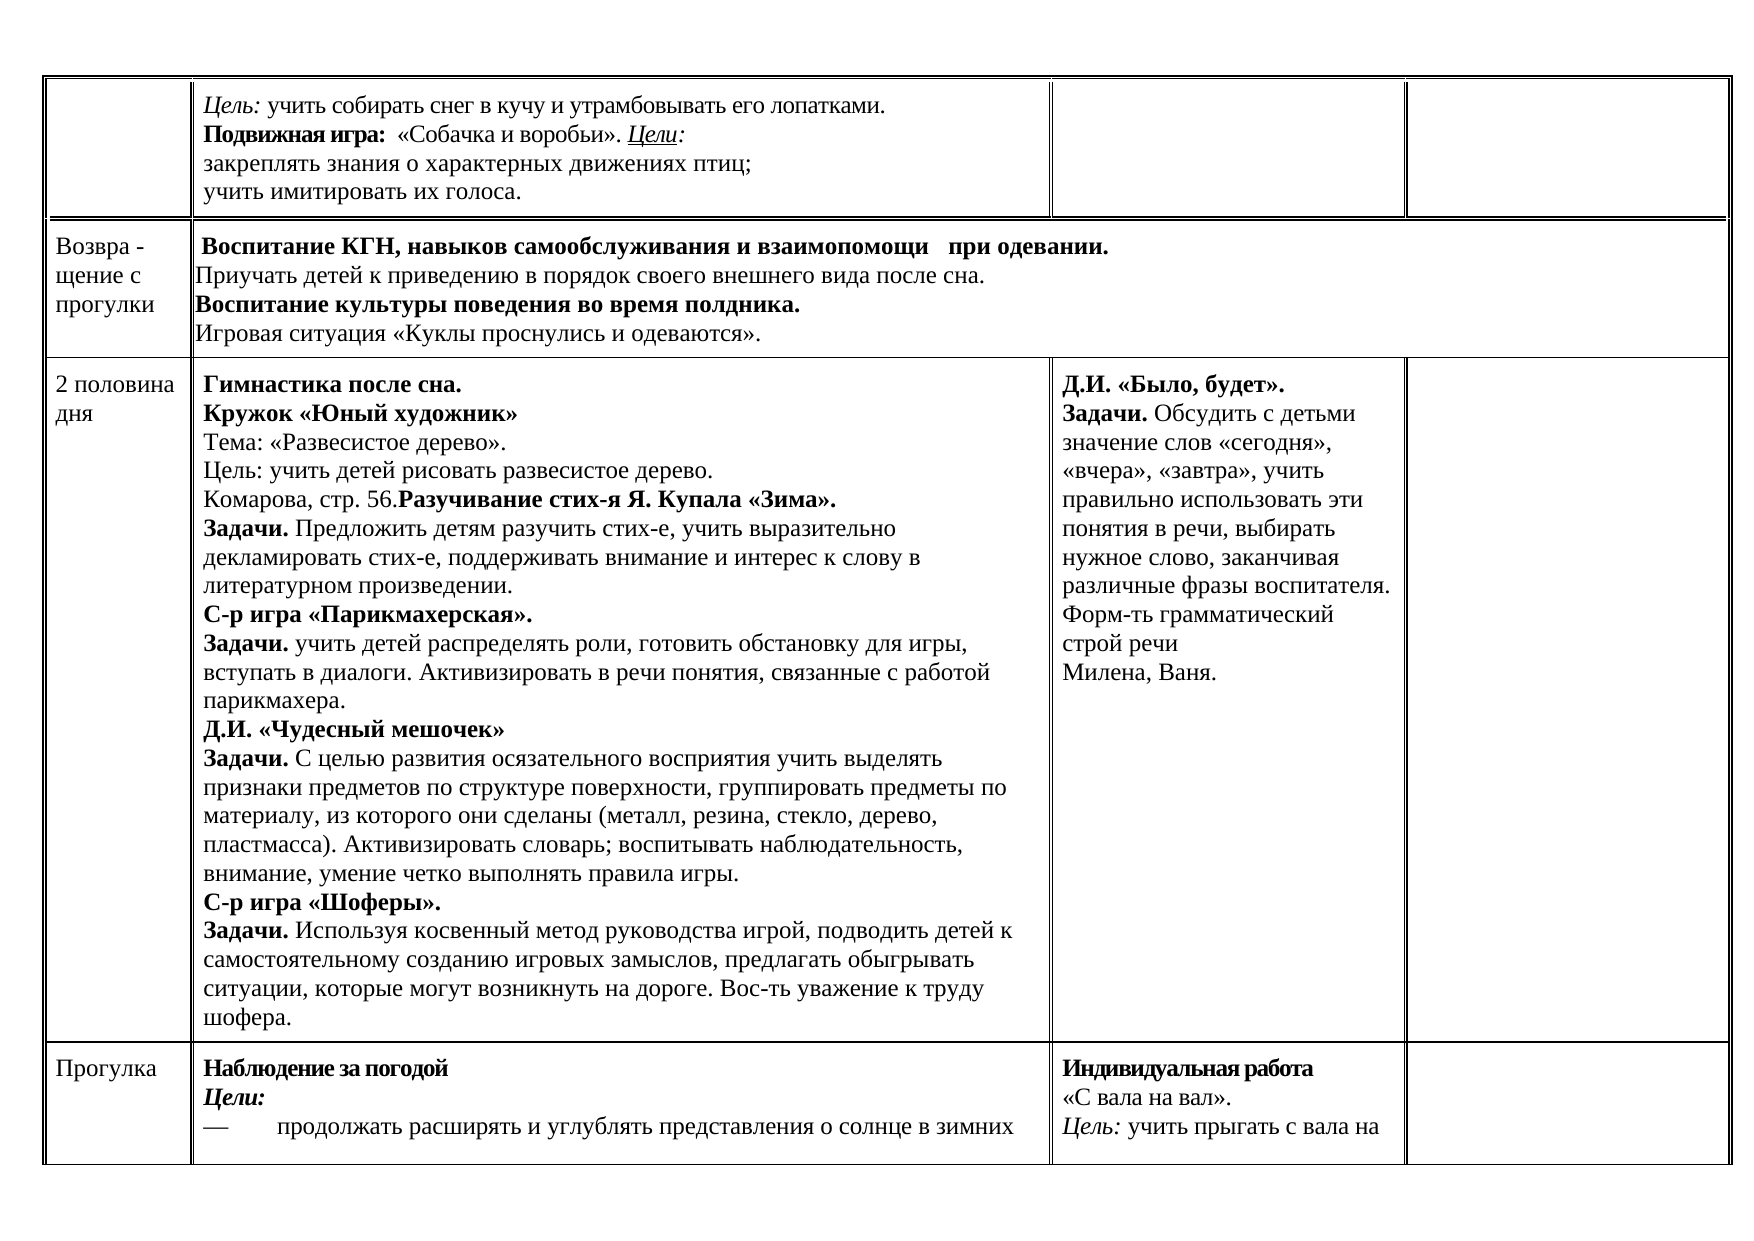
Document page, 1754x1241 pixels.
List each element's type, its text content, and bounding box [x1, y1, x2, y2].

table_cell Гимнастика после сна. Кружок «Юный художник» Тема: «Развесистое дерево». Цель: учить детей рисовать развесистое дерево. Комарова, стр. 56.Разучивание стих-я Я. Купала «Зима». Задачи. Предложить детям разучить стих-е, учить выразительно декламировать стих-е, поддерживать внимание и интерес к слову в литературном произведении. С-р игра «Парикмахерская». Задачи. учить детей распределять роли, готовить обстановку для игры, вступать в диалоги. Активизировать в речи понятия, связанные с работой парикмахера. Д.И. «Чудесный мешочек» Задачи. С целью развития осязательного восприятия учить выделять признаки предметов по структуре поверхности, группировать предметы по материалу, из которого они сделаны (металл, резина, стекло, дерево, пластмасса). Активизировать словарь; воспитывать наблюдательность, внимание, умение четко выполнять правила игры. С-р игра «Шоферы». Задачи. Используя косвенный метод руководства игрой, подводить детей к самостоятельному созданию игровых замыслов, предлагать обыгрывать ситуации, которые могут возникнуть на дороге. Вос-ть уважение к труду шофера. [194, 358, 1049, 1041]
table_cell Возвра - щение с прогулки [44, 216, 192, 357]
table_cell Прогулка [47, 1043, 190, 1164]
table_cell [1051, 77, 1406, 216]
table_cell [1053, 1043, 1404, 1164]
table_cell Воспитание КГН, навыков самообслуживания и взаимопомощи при одевании. Приучать детей к приведению в порядок своего внешнего вида после сна. Воспитание культуры поведения во время полдника. Игровая ситуация «Куклы проснулись и одеваются». [192, 216, 1731, 357]
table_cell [192, 77, 1051, 216]
table_cell [1408, 358, 1728, 1041]
table_cell [1408, 1043, 1728, 1164]
table_cell 2 половина дня [47, 358, 190, 1041]
table_cell [1406, 79, 1728, 216]
table_cell Д.И. «Было, будет». Задачи. Обсудить с детьми значение слов «сегодня», «вчера», «завтра», учить правильно использовать эти понятия в речи, выбирать нужное слово, заканчивая различные фразы воспитателя. Форм-ть грамматический строй речи Милена, Ваня. [1053, 358, 1404, 1041]
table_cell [194, 1043, 1049, 1164]
table_cell Прогулка [47, 79, 192, 216]
